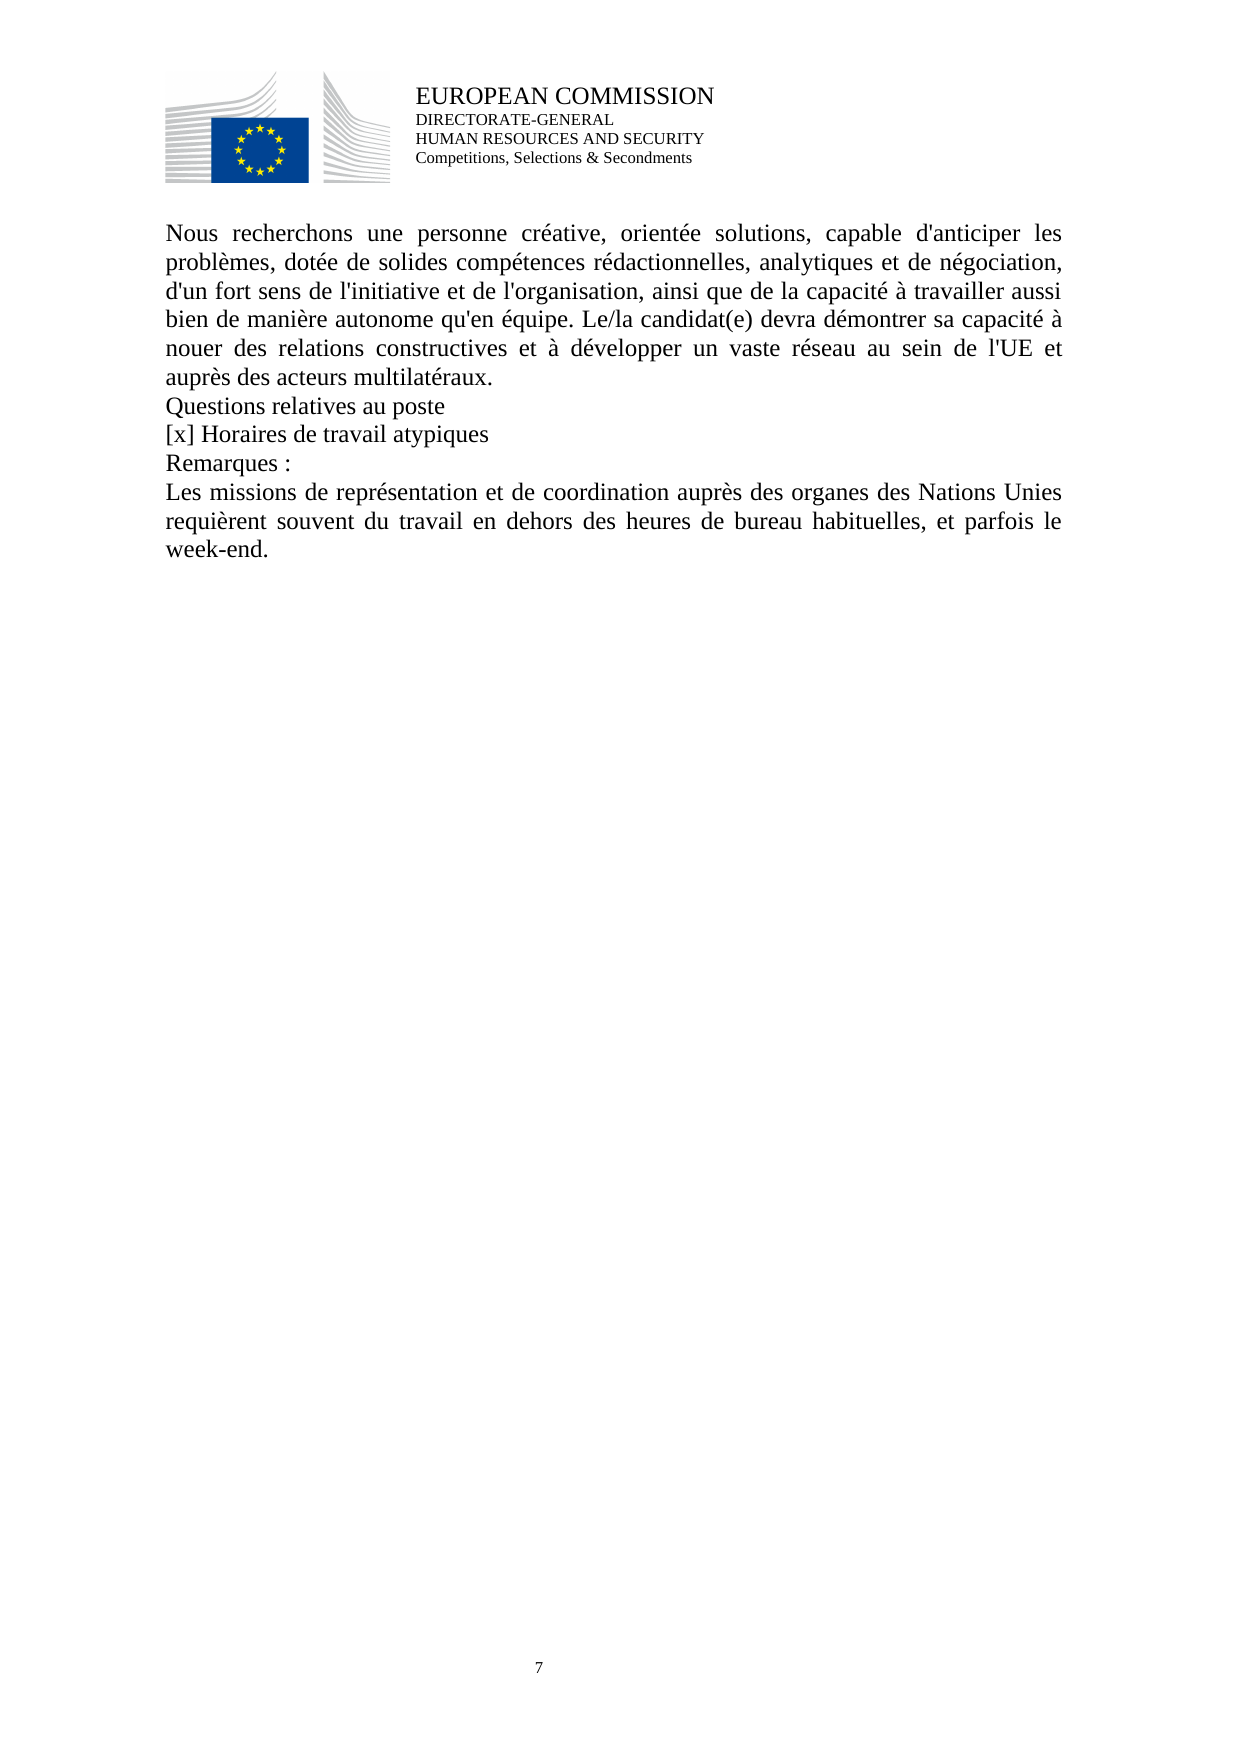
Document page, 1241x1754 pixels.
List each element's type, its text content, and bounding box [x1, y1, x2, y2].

text Les missions de représentation et de coordination auprès des organes des Nations Unies requièrent souvent du travail en dehors des heures de bureau habituelles, et parfois le week-end. [165, 477, 1063, 563]
text Nous recherchons une personne créative, orientée solutions, capable d'anticiper les problèmes, dotée de solides compétences rédactionnelles, analytiques et de négociation, d'un fort sens de l'initiative et de l'organisation, ainsi que de la capacité à travailler aussi bien de manière autonome qu'en équipe. Le/la candidat(e) devra démontrer sa capacité à nouer des relations constructives et à développer un vaste réseau au sein de l'UE et auprès des acteurs multilatéraux. [165, 134, 1063, 391]
picture [165, 71, 391, 183]
text Remarques : [165, 448, 1063, 477]
text [x] Horaires de travail atypiques [165, 419, 1063, 448]
text Questions relatives au poste [165, 391, 1063, 419]
